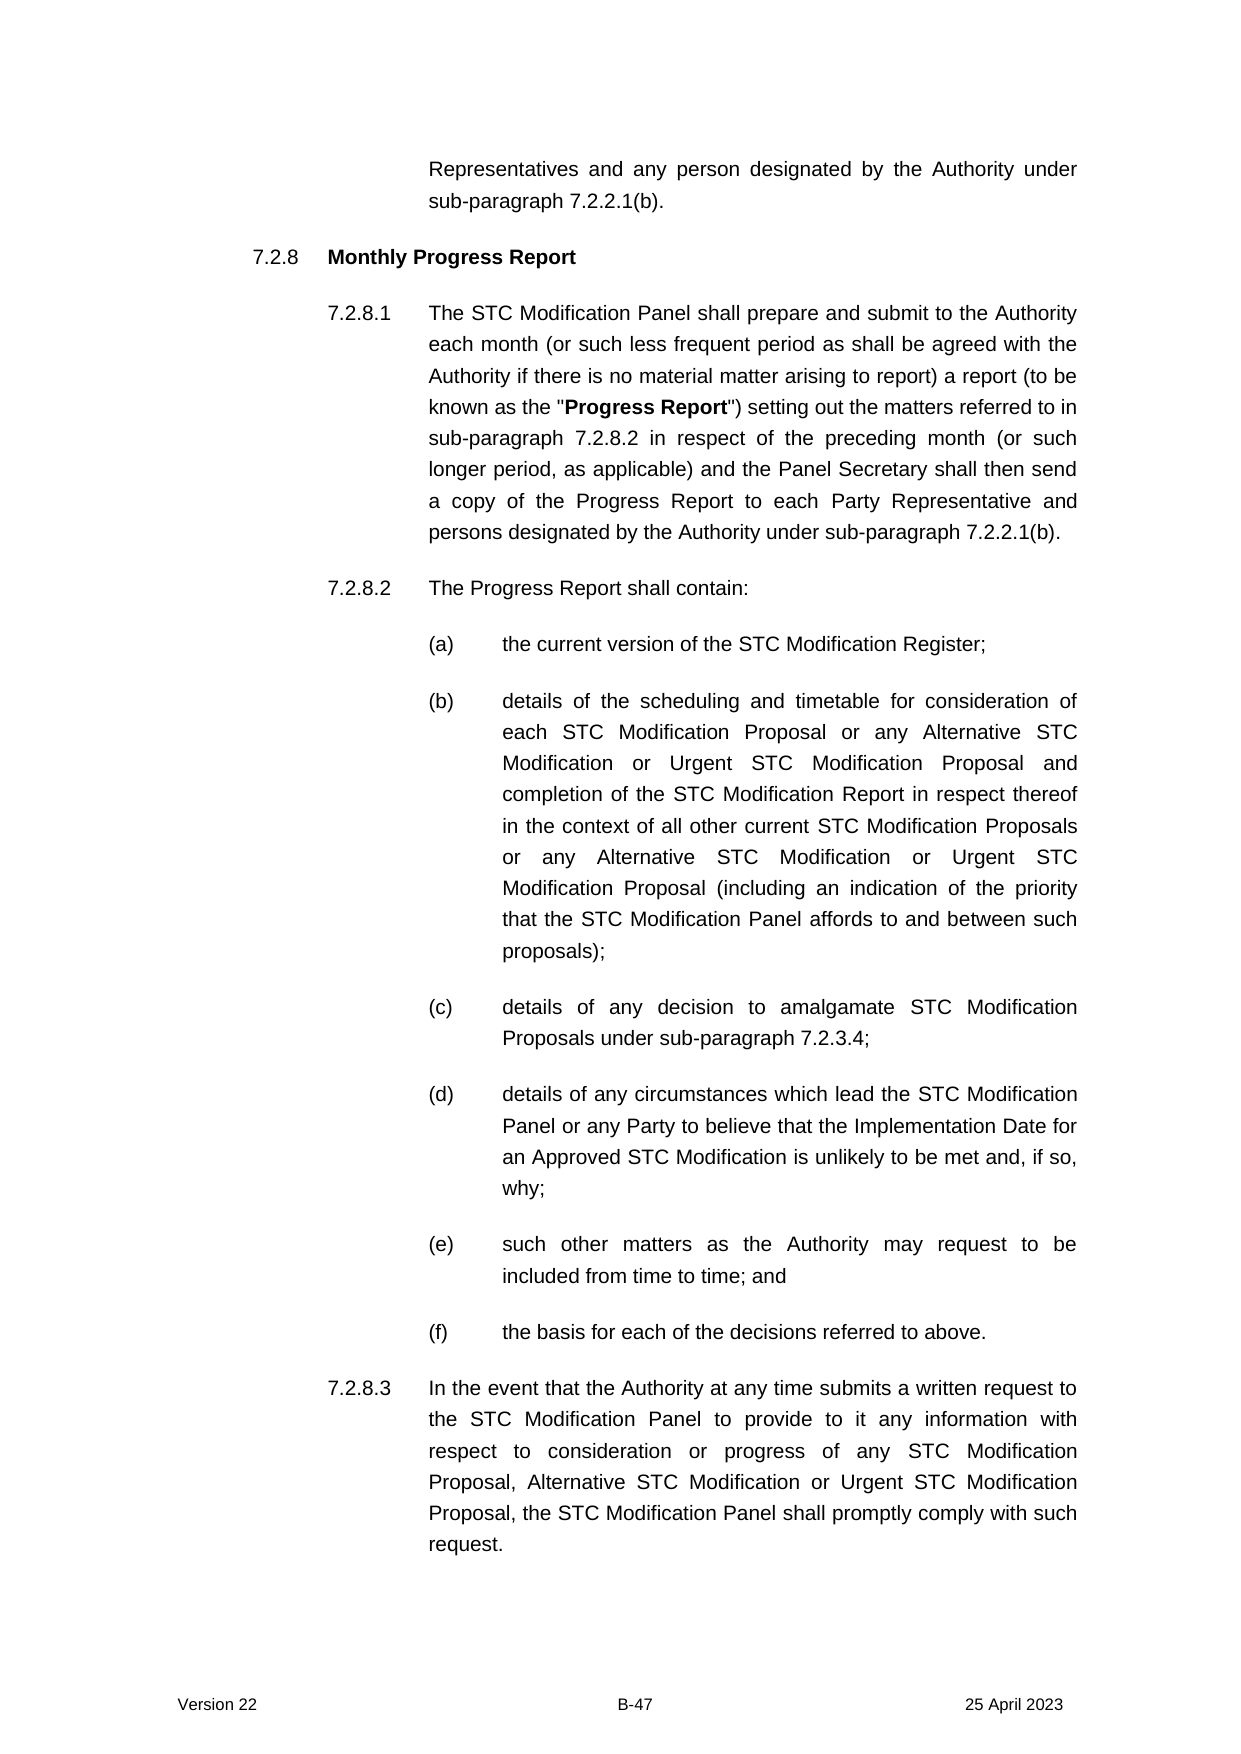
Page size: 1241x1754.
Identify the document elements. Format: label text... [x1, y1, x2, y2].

text 7.2.8 Monthly Progress Report [177, 237, 1078, 269]
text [327, 150, 1078, 212]
text (b) details of the scheduling and timetable for consideration of each STC Modification Proposal or any Alternative STC Modification or Urgent STC Modification Proposal and completion of the STC Modification Report in respect thereof in the context of all other current STC Modification Proposals or any Alternative STC Modification or Urgent STC Modification Proposal (including an indication of the priority that the STC Modification Panel affords to and between such proposals); [428, 681, 1078, 962]
text (d) details of any circumstances which lead the STC Modification Panel or any Party to believe that the Implementation Date for an Approved STC Modification is unlikely to be met and, if so, why; [428, 1075, 1078, 1200]
text 7.2.8.2 The Progress Report shall contain: [327, 569, 1078, 600]
text 7.2.8.1 The STC Modification Panel shall prepare and submit to the Authority each month (or such less frequent period as shall be agreed with the Authority if there is no material matter arising to report) a report (to be known as the "Progress Report") setting out the matters referred to in sub-paragraph 7.2.8.2 in respect of the preceding month (or such longer period, as applicable) and the Panel Secretary shall then send a copy of the Progress Report to each Party Representative and persons designated by the Authority under sub-paragraph 7.2.2.1(b). [327, 294, 1078, 544]
text (f) the basis for each of the decisions referred to above. [428, 1312, 1078, 1344]
text (c) details of any decision to amalgamate STC Modification Proposals under sub-paragraph 7.2.3.4; [428, 987, 1078, 1050]
text (e) such other matters as the Authority may request to be included from time to time; and [428, 1225, 1078, 1287]
text 7.2.8.3 In the event that the Authority at any time submits a written request to the STC Modification Panel to provide to it any information with respect to consideration or progress of any STC Modification Proposal, Alternative STC Modification or Urgent STC Modification Proposal, the STC Modification Panel shall promptly comply with such request. [327, 1369, 1078, 1556]
text (a) the current version of the STC Modification Register; [428, 625, 1078, 656]
